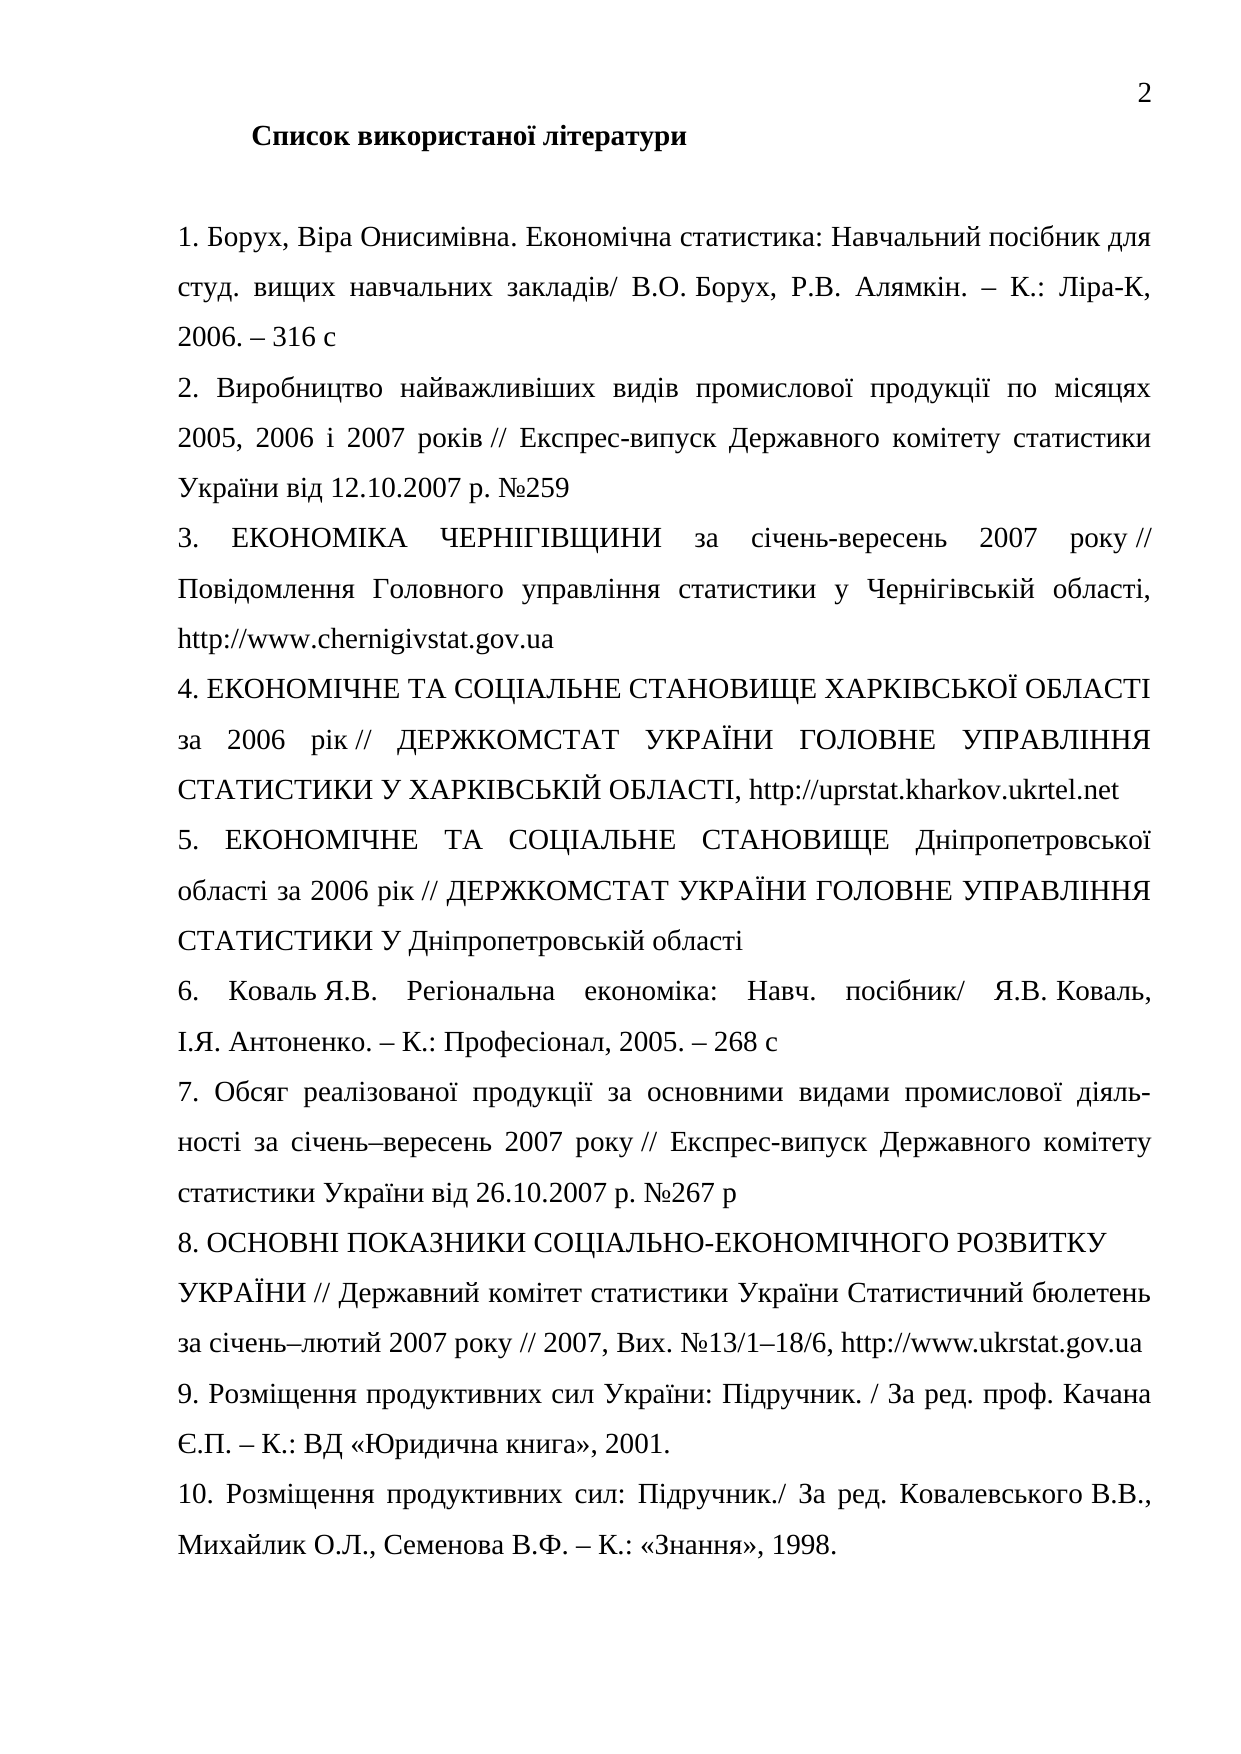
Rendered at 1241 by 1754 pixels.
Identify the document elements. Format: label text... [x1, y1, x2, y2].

text 10. Розміщення продуктивних сил: Підручник./ За ред. Ковалевського В.В., Михайлик О.Л., Семенова В.Ф. – К.: «Знання», 1998. [177, 1477, 1152, 1560]
subtitle 3. ЕКОНОМІКА ЧЕРНІГІВЩИНИ за січень-вересень 2007 року // Повідомлення Головного управління статистики у Чернігівській області, http://www.chernigivstat.gov.ua [177, 521, 1152, 655]
text 8. ОСНОВНІ ПОКАЗНИКИ СОЦІАЛЬНО-ЕКОНОМІЧНОГО РОЗВИТКУ [177, 1225, 1152, 1258]
text 4. ЕКОНОМІЧНЕ ТА СОЦІАЛЬНЕ СТАНОВИЩЕ ХАРКІВСЬКОЇ ОБЛАСТІ за 2006 рік // ДЕРЖКОМСТАТ УКРАЇНИ ГОЛОВНЕ УПРАВЛІННЯ СТАТИСТИКИ У ХАРКІВСЬКІЙ ОБЛАСТІ, http://uprstat.kharkov.ukrtel.net [177, 672, 1152, 806]
text УКРАЇНИ // Державний комітет статистики України Статистичний бюлетень за січень–лютий 2007 року // 2007, Вих. №13/1–18/6, http://www.ukrstat.gov.ua [177, 1275, 1152, 1359]
subtitle Список використаної літератури [177, 118, 1152, 152]
text 9. Розміщення продуктивних сил України: Підручник. / За ред. проф. Качана Є.П. – К.: ВД «Юридична книга», 2001. [177, 1376, 1152, 1460]
text 7. Обсяг реалізованої продукції за основними видами промислової діяль-ності за січень–вересень 2007 року // Експрес-випуск Державного комітету статистики України від 26.10.2007 р. №267 р [177, 1074, 1152, 1208]
text 2. Виробництво найважливіших видів промислової продукції по місяцях 2005, 2006 і 2007 років // Експрес-випуск Державного комітету статистики України від 12.10.2007 р. №259 [177, 370, 1152, 504]
text 5. ЕКОНОМІЧНЕ ТА СОЦІАЛЬНЕ СТАНОВИЩЕ Дніпропетровської області за 2006 рік // ДЕРЖКОМСТАТ УКРАЇНИ ГОЛОВНЕ УПРАВЛІННЯ СТАТИСТИКИ У Дніпропетровській області [177, 822, 1152, 957]
text 6. Коваль Я.В. Регіональна економіка: Навч. посібник/ Я.В. Коваль, І.Я. Антоненко. – К.: Професіонал, 2005. – 268 с [177, 973, 1152, 1057]
text 1. Борух, Віра Онисимівна. Економічна статистика: Навчальний посібник для студ. вищих навчальних закладів/ В.О. Борух, Р.В. Алямкін. – К.: Ліра-К, 2006. – 316 с [177, 219, 1152, 353]
